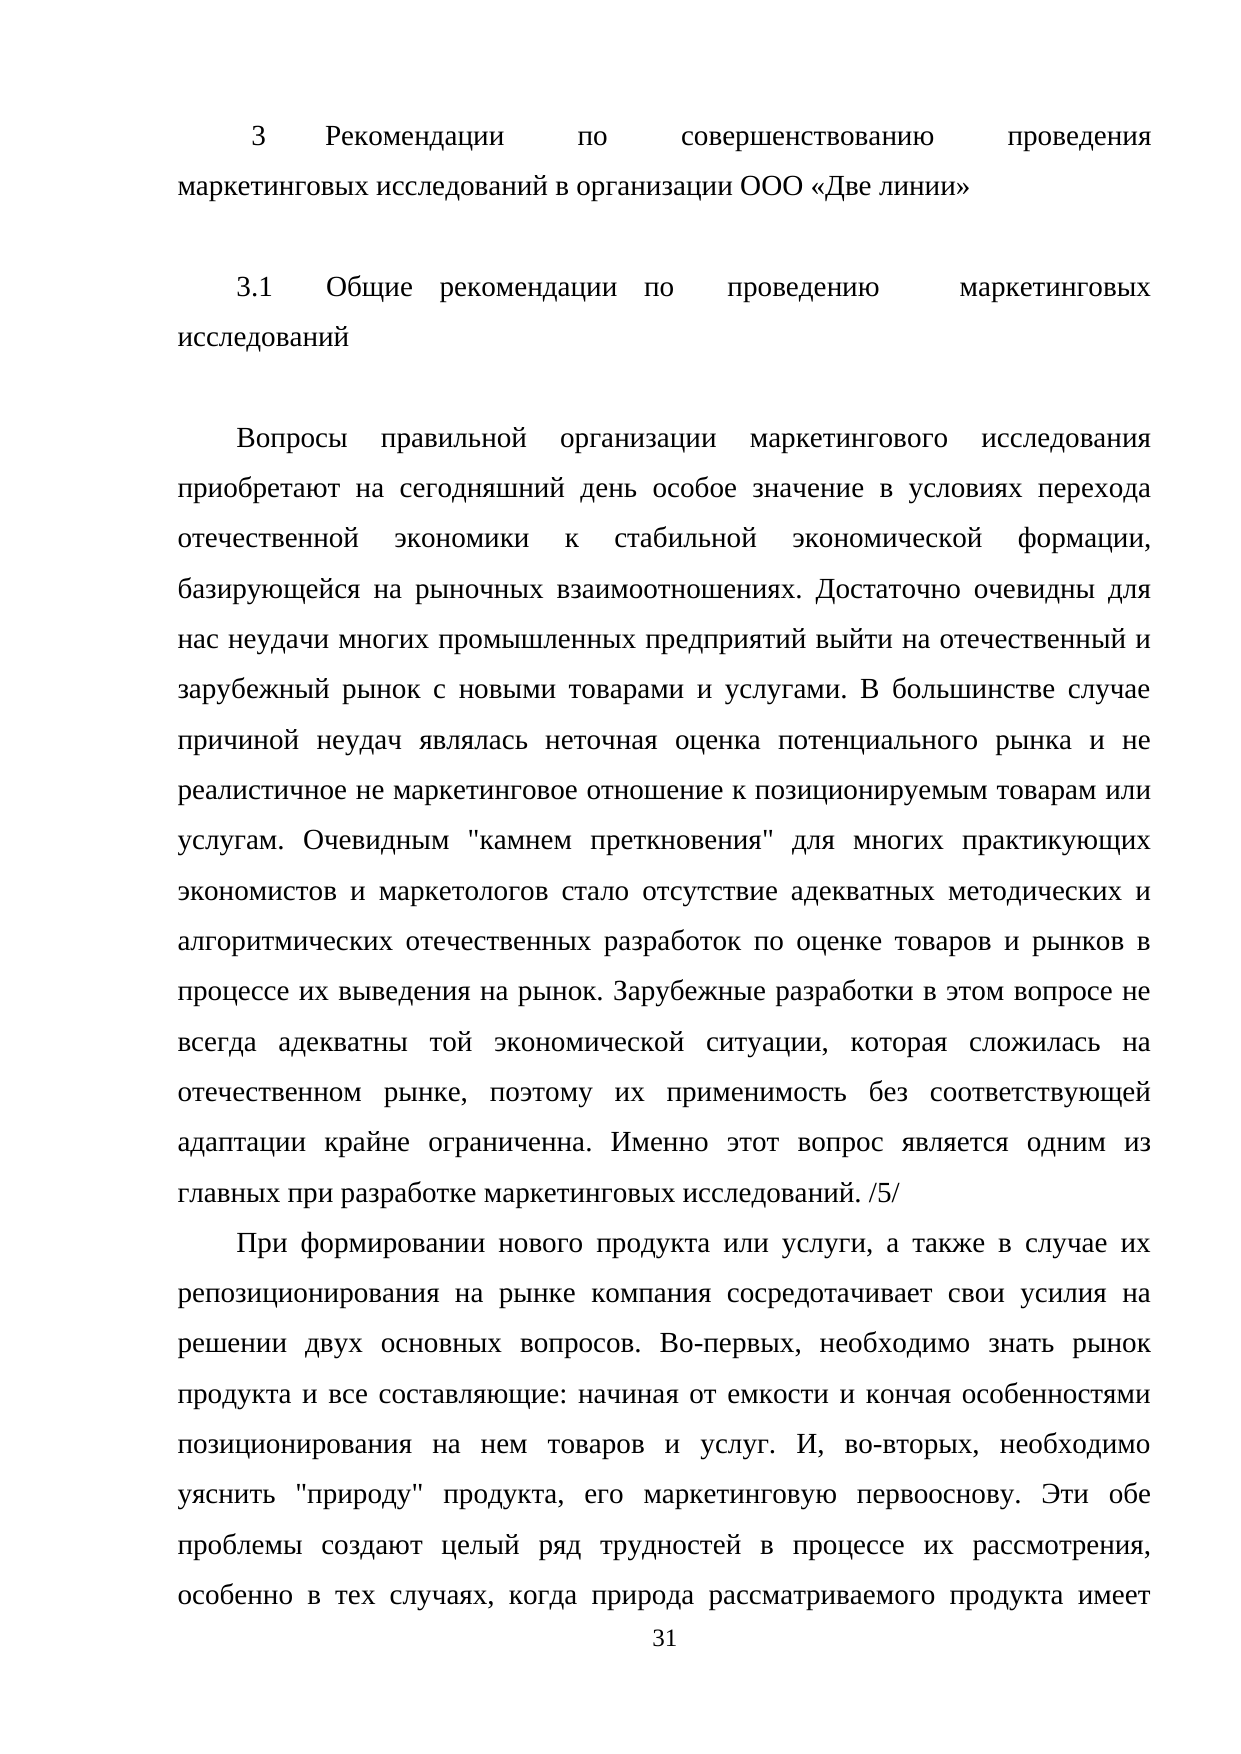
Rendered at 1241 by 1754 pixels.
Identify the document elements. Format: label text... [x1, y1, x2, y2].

text 3.1 Общие рекомендации по проведению маркетинговых исследований [177, 269, 1152, 353]
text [177, 1225, 1152, 1611]
text Вопросы правильной организации маркетингового исследования приобретают на сегодняшний день особое значение в условиях перехода отечественной экономики к стабильной экономической формации, базирующейся на рыночных взаимоотношениях. Достаточно очевидны для нас неудачи многих промышленных предприятий выйти на отечественный и зарубежный рынок с новыми товарами и услугами. В большинстве случае причиной неудач являлась неточная оценка потенциального рынка и не реалистичное не маркетинговое отношение к позиционируемым товарам или услугам. Очевидным "камнем преткновения" для многих практикующих экономистов и маркетологов стало отсутствие адекватных методических и алгоритмических отечественных разработок по оценке товаров и рынков в процессе их выведения на рынок. Зарубежные разработки в этом вопросе не всегда адекватны той экономической ситуации, которая сложилась на отечественном рынке, поэтому их применимость без соответствующей адаптации крайне ограниченна. Именно этот вопрос является одним из главных при разработке маркетинговых исследований. /5/ [177, 420, 1152, 1208]
list Рекомендации по совершенствованию проведения маркетинговых исследований в организации ООО «Две линии» [177, 118, 1152, 202]
